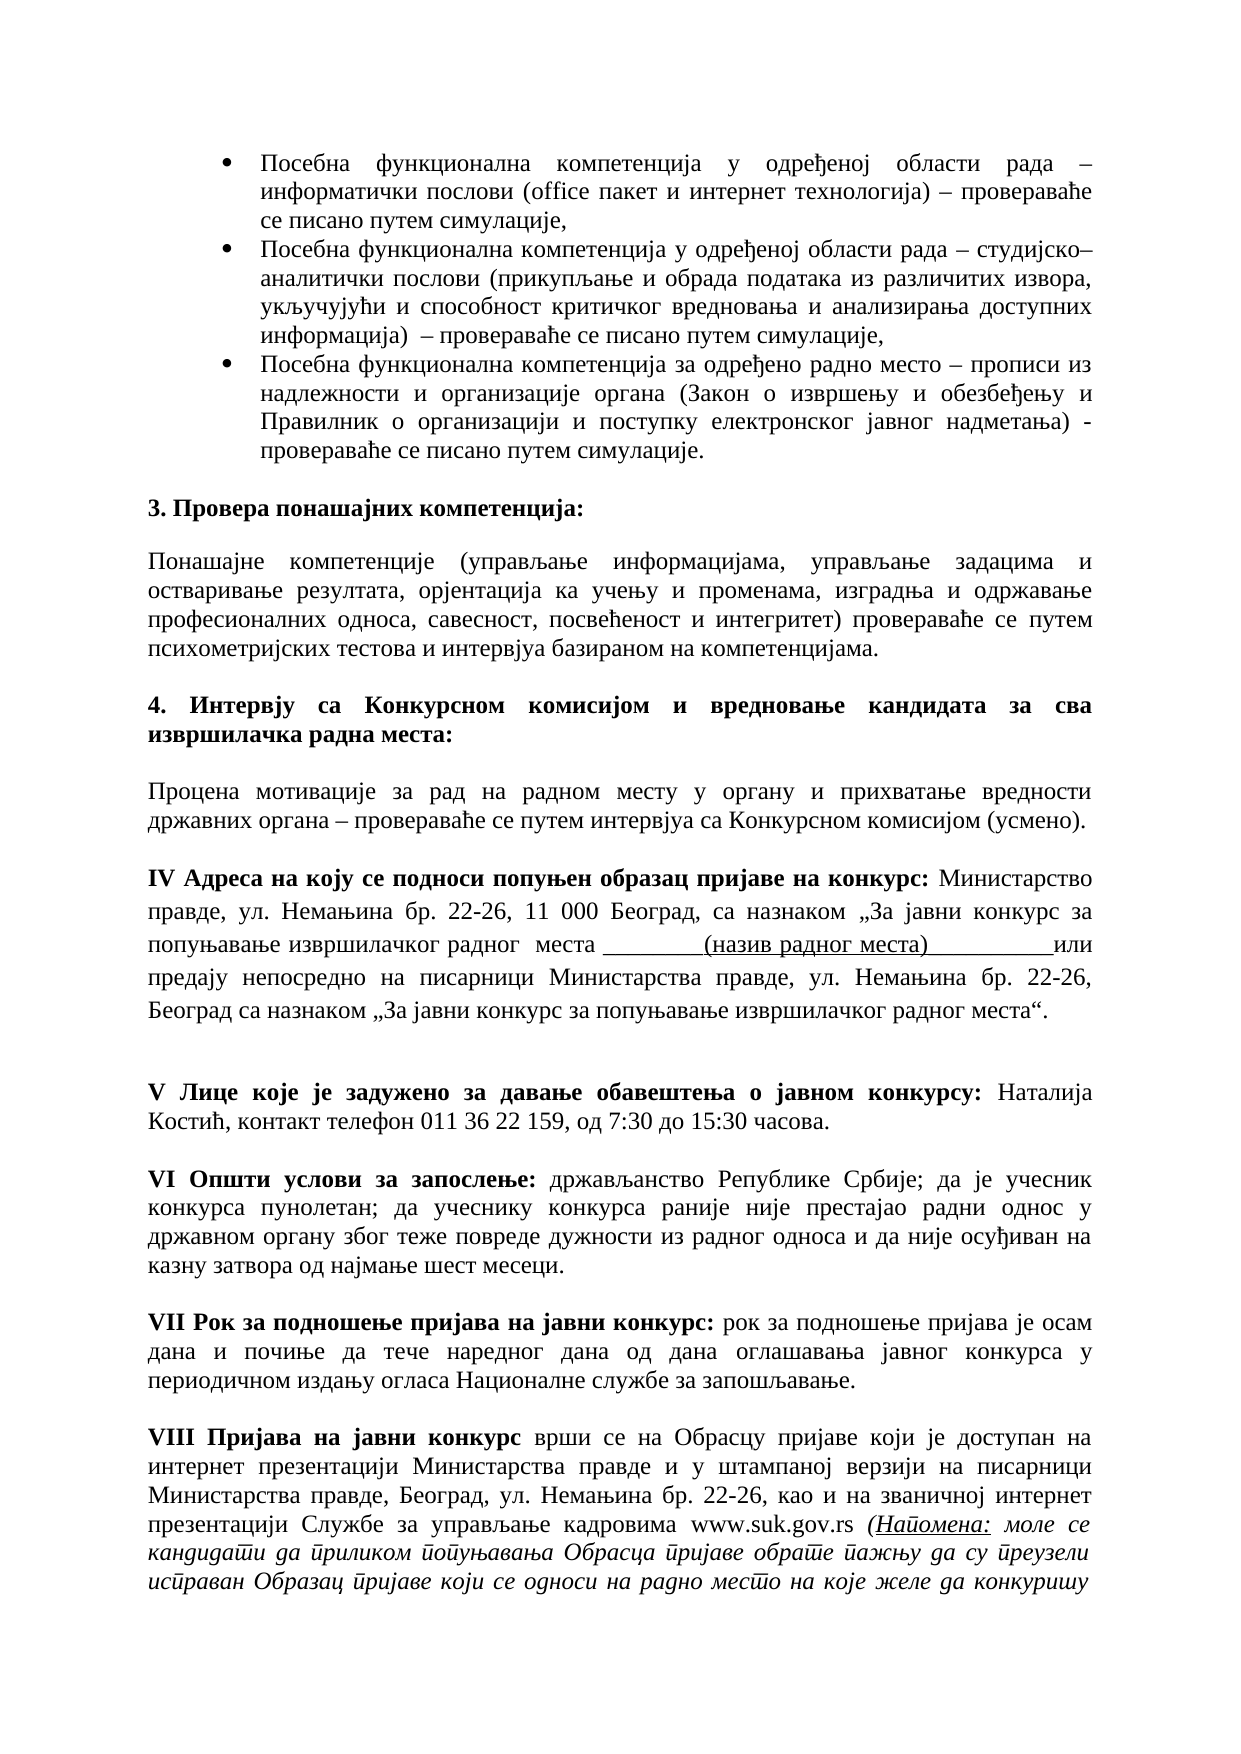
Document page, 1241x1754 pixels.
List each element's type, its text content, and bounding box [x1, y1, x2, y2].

list Посебна функционална компетенција у одређеној области рада – информатички послови (office пакет и интернет технологија) – провераваће се писано путем симулације, [223, 148, 1093, 234]
text 3. Провера понашајних компетенција: [148, 493, 1093, 521]
text VI Општи услови за запослење: држављанство Републике Србије; да је учесник конкурса пунолетан; да учеснику конкурса раније није престајао радни однос у државном органу због теже повреде дужности из радног односа и да није осуђиван на казну затвора од најмање шест месеци. [148, 1164, 1093, 1279]
list Посебна функционална компетенција за одређено радно место – прописи из надлежности и организације органа (Закон о извршењу и обезбеђењу и Правилник о организацији и поступку електронског јавног надметања) - провераваће се писано путем симулације. [223, 349, 1093, 464]
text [148, 1422, 1093, 1595]
text V Лице које је задужено за давање обавештења о јавном конкурсу: Наталија Костић, контакт телефон 011 36 22 159, од 7:30 до 15:30 часова. [148, 1077, 1093, 1135]
text IV Адреса на коју се подноси попуњен образац пријаве на конкурс: Министарство правде, ул. Немањина бр. 22-26, 11 000 Београд, са назнаком „За јавни конкурс за попуњавање извршилачког радног места ________(назив радног места)__________или предају непосредно на писарници Министарства правде, ул. Немањина бр. 22-26, Београд са назнаком „За јавни конкурс за попуњавање извршилачког радног места“. [148, 863, 1093, 1023]
text Понашајне компетенције (управљање информацијама, управљање задацима и остваривање резултата, орјентација ка учењу и променама, изградња и одржавање професионалних односа, савесност, посвећеност и интегритет) провераваће се путем психометријских тестова и интервјуа базираном на компетенцијама. [148, 546, 1093, 661]
text VII Рок за подношење пријава на јавни конкурс: рок за подношење пријава је осам дана и почиње да тече наредног дана од дана оглашавања јавног конкурса у периодичном издању огласа Националне службе за запошљавање. [148, 1307, 1093, 1394]
text 4. Интервју са Конкурсном комисијом и вредновање кандидата за сва извршилачка радна места: [148, 690, 1093, 748]
text Процена мотивације за рад на радном месту у органу и прихватање вредности државних органа – провераваће се путем интервјуа са Конкурсном комисијом (усмено). [148, 776, 1093, 834]
